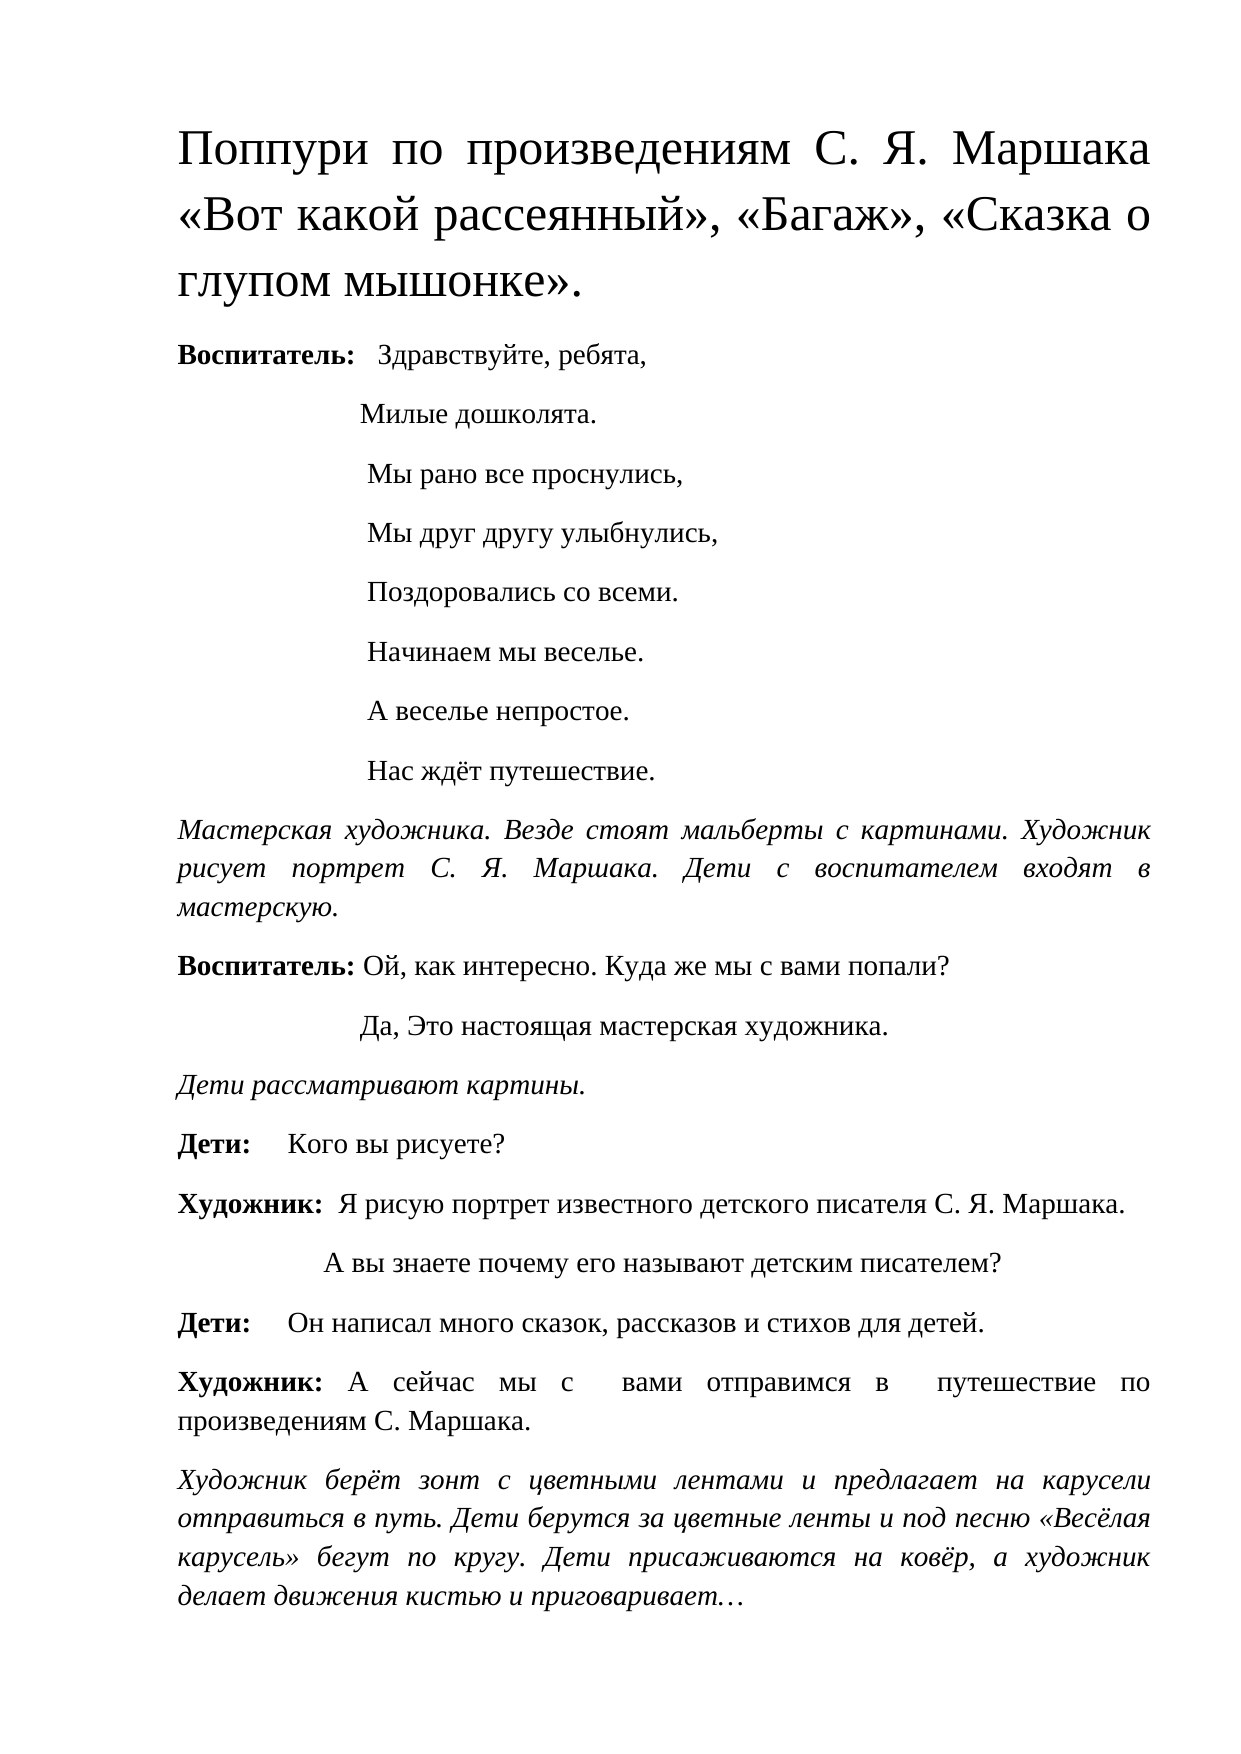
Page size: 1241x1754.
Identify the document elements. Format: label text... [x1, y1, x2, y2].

text Художник: А сейчас мы с вами отправимся в путешествие по произведениям С. Маршака. [177, 1364, 1152, 1436]
text Воспитатель: Ой, как интересно. Куда же мы с вами попали? [177, 948, 1152, 982]
text Художник берёт зонт с цветными лентами и предлагает на карусели отправиться в путь. Дети берутся за цветные ленты и под песню «Весёлая карусель» бегут по кругу. Дети присаживаются на ковёр, а художник делает движения кистью и приговаривает… [177, 1462, 1152, 1611]
text Поздоровались со всеми. [177, 574, 1152, 608]
text Нас ждёт путешествие. [177, 753, 1152, 786]
text Мы друг другу улыбнулись, [177, 515, 1152, 549]
text Дети рассматривают картины. [177, 1067, 1152, 1101]
text Мы рано все проснулись, [177, 456, 1152, 489]
text Дети: Он написал много сказок, рассказов и стихов для детей. [177, 1305, 1152, 1338]
text Да, Это настоящая мастерская художника. [177, 1008, 1152, 1041]
text Мастерская художника. Везде стоят мальберты с картинами. Художник рисует портрет С. Я. Маршака. Дети с воспитателем входят в мастерскую. [177, 812, 1152, 923]
text А вы знаете почему его называют детским писателем? [177, 1245, 1152, 1279]
text Начинаем мы веселье. [177, 634, 1152, 667]
text Дети: Кого вы рисуете? [177, 1127, 1152, 1160]
text Художник: Я рисую портрет известного детского писателя С. Я. Маршака. [177, 1186, 1152, 1219]
text Воспитатель: Здравствуйте, ребята, [177, 337, 1152, 371]
text Поппури по произведениям С. Я. Маршака «Вот какой рассеянный», «Багаж», «Сказка о глупом мышонке». [177, 118, 1152, 308]
text Милые дошколята. [177, 396, 1152, 430]
text А веселье непростое. [177, 693, 1152, 727]
